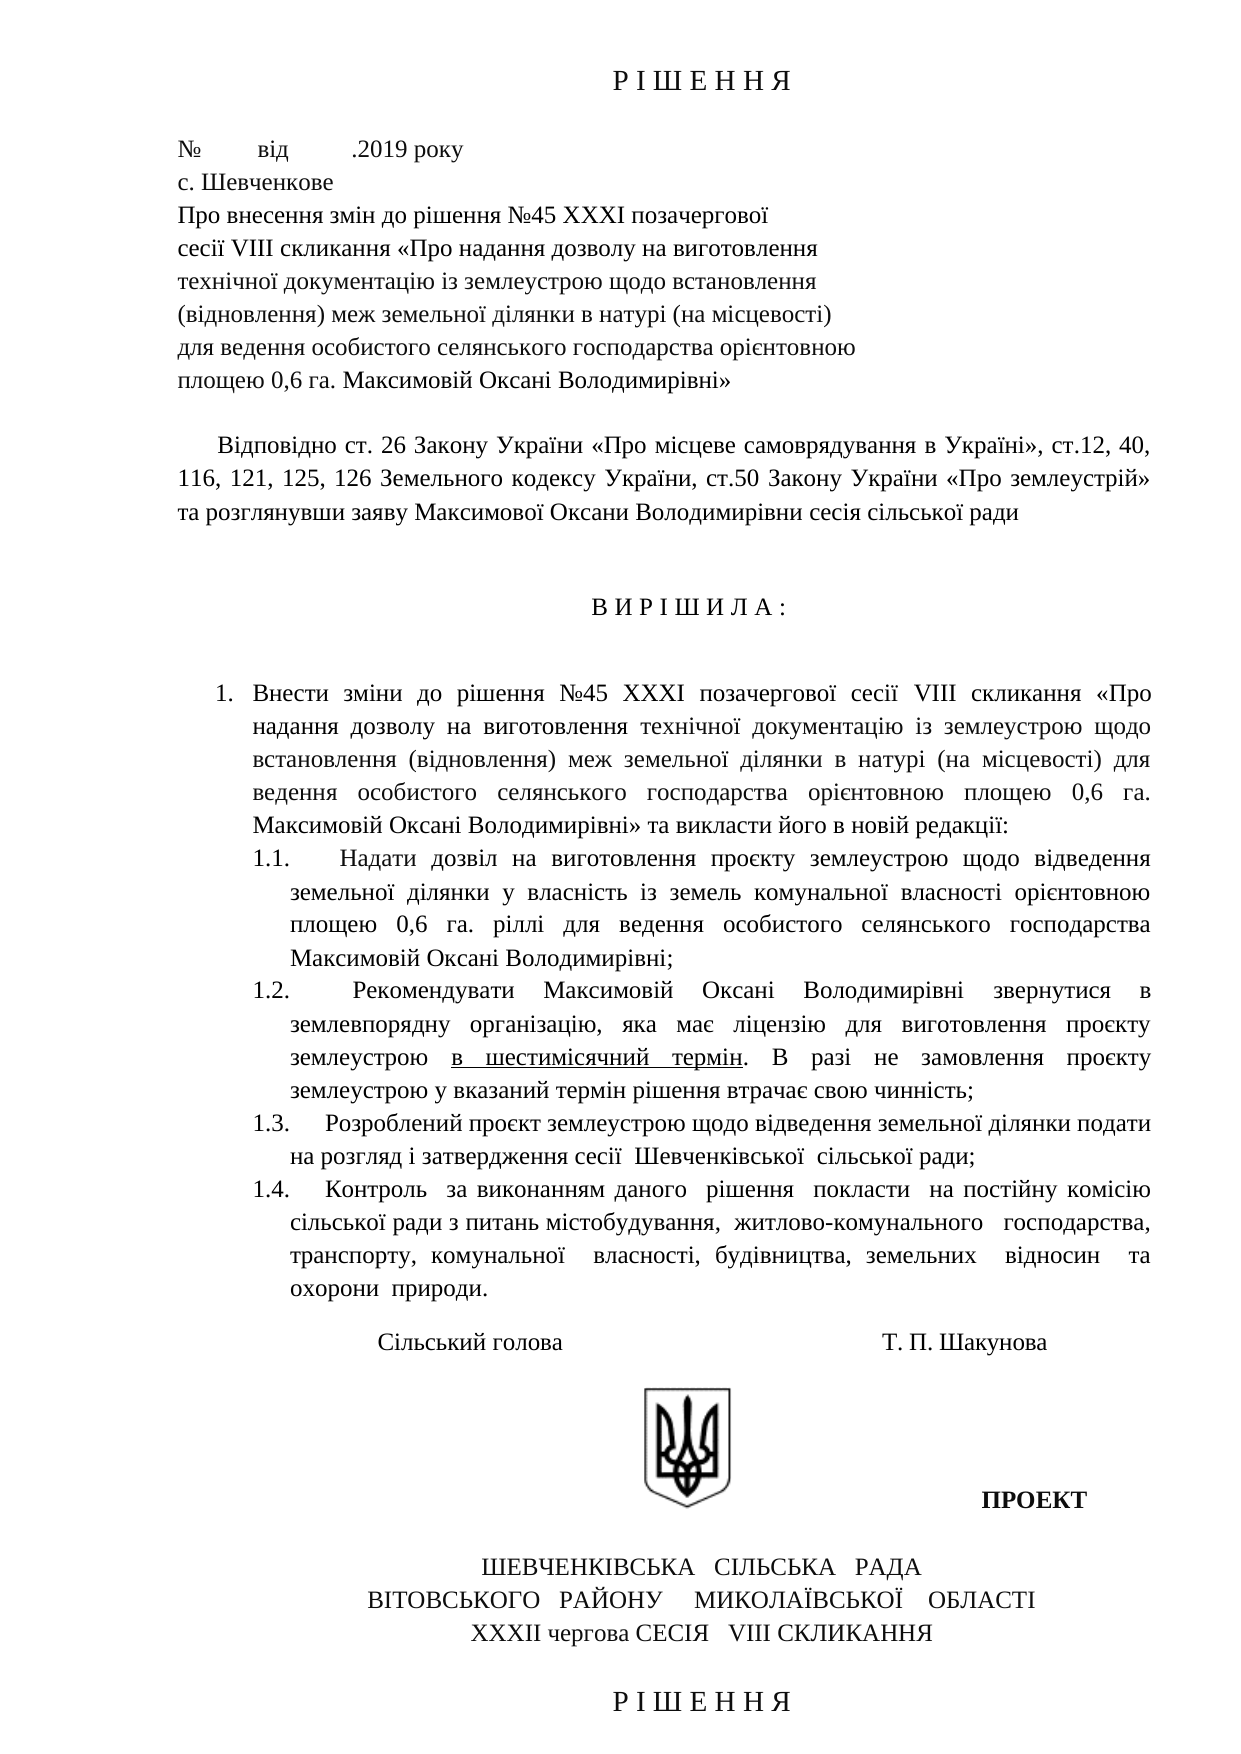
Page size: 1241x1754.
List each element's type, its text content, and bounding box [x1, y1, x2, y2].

text Р І Ш Е Н Н Я [236, 63, 1167, 96]
text Р І Ш Е Н Н Я [236, 1684, 1167, 1718]
text площею 0,6 га. Максимовій Оксані Володимирівні» [177, 365, 1167, 394]
text с. Шевченкове [177, 167, 1167, 196]
text № від .2019 року [177, 134, 1167, 163]
text для ведення особистого селянського господарства орієнтовною [177, 332, 1167, 361]
text технічної документацію із землеустрою щодо встановлення [177, 266, 1167, 295]
text Про внесення змін до рішення №45 ХХХІ позачергової [177, 200, 1167, 229]
list Внести зміни до рішення №45 ХХХІ позачергової сесії VIII скликання «Про надання дозволу на виготовлення технічної документацію із землеустрою щодо встановлення (відновлення) меж земельної ділянки в натурі (на місцевості) для ведення особистого селянського господарства орієнтовною площею 0,6 га. Максимовій Оксані Володимирівні» та викласти його в новій редакції: [215, 678, 1152, 839]
text (відновлення) меж земельної ділянки в натурі (на місцевості) [177, 299, 1167, 328]
text ВИРІШИЛА: [236, 593, 1167, 621]
text Відповідно ст. 26 Закону України «Про місцеве самоврядування в Україні», ст.12, 40, 116, 121, 125, 126 Земельного кодексу України, ст.50 Закону України «Про землеустрій» та розглянувши заяву Максимової Оксани Володимирівни сесія сільської ради [177, 431, 1152, 525]
text сесії VIII скликання «Про надання дозволу на виготовлення [177, 233, 1167, 262]
list Контроль за виконанням даного рішення покласти на постійну комісію сільської ради з питань містобудування, житлово-комунального господарства, транспорту, комунальної власності, будівництва, земельних відносин та охорони природи. [252, 1174, 1152, 1302]
text Сільський голова Т. П. Шакунова [177, 1327, 1167, 1356]
picture [643, 1387, 732, 1509]
list Розроблений проєкт землеустрою щодо відведення земельної ділянки подати на розгляд і затвердження сесії Шевченківської сільської ради; [252, 1108, 1152, 1169]
list Надати дозвіл на виготовлення проєкту землеустрою щодо відведення земельної ділянки у власність із земель комунальної власності орієнтовною площею 0,6 га. ріллі для ведення особистого селянського господарства Максимовій Оксані Володимирівні; [252, 843, 1152, 971]
text ШЕВЧЕНКІВСЬКА СІЛЬСЬКА РАДА ВІТОВСЬКОГО РАЙОНУ МИКОЛАЇВСЬКОЇ ОБЛАСТІ ХХХІІ чергова СЕСІЯ VІІІ СКЛИКАННЯ [236, 1552, 1167, 1647]
list Рекомендувати Максимовій Оксані Володимирівні звернутися в землевпорядну організацію, яка має ліцензію для виготовлення проєкту землеустрою в шестимісячний термін. В разі не замовлення проєкту землеустрою у вказаний термін рішення втрачає свою чинність; [252, 976, 1152, 1103]
text ПРОЕКТ [177, 1388, 1167, 1514]
